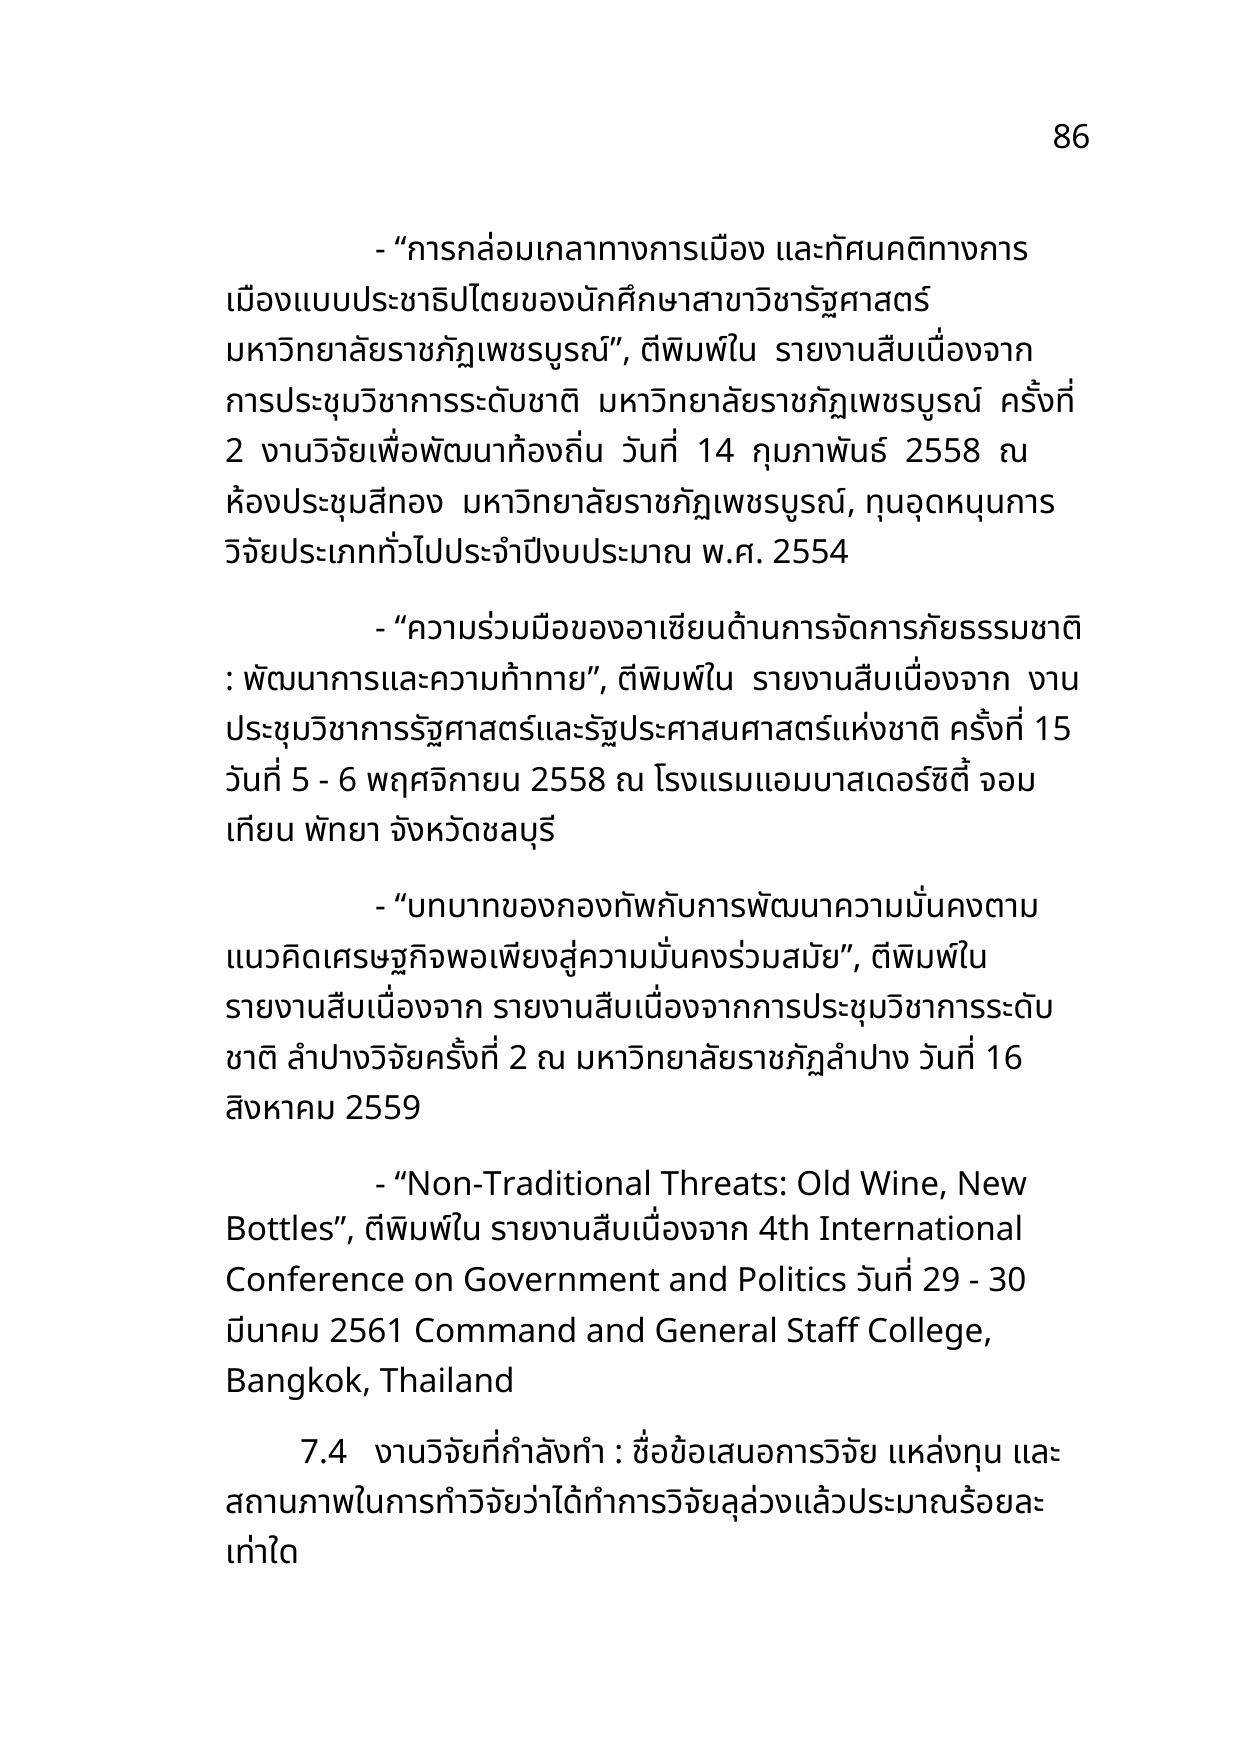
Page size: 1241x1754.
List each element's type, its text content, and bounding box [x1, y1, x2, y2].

text - “ความร่วมมือของอาเซียนด้านการจัดการภัยธรรมชาติ : พัฒนาการและความท้าทาย”, ตีพิมพ์ใน รายงานสืบเนื่องจาก งานประชุมวิชาการรัฐศาสตร์และรัฐประศาสนศาสตร์แห่งชาติ ครั้งที่ 15 วันที่ 5 - 6 พฤศจิกายน 2558 ณ โรงแรมแอมบาสเดอร์ซิตี้ จอมเทียน พัทยา จังหวัดชลบุรี [225, 604, 1090, 857]
text 7.4 งานวิจัยที่กำลังทำ : ชื่อข้อเสนอการวิจัย แหล่งทุน และสถานภาพในการทำวิจัยว่าได้ทำการวิจัยลุล่วงแล้วประมาณร้อยละเท่าใด [225, 1427, 1090, 1579]
text - “Non-Traditional Threats: Old Wine, New Bottles”, ตีพิมพ์ใน รายงานสืบเนื่องจาก 4th International Conference on Government and Politics วันที่ 29 - 30 มีนาคม 2561 Command and General Staff College, Bangkok, Thailand [225, 1160, 1090, 1402]
text - “การกล่อมเกลาทางการเมือง และทัศนคติทางการเมืองแบบประชาธิปไตยของนักศึกษาสาขาวิชารัฐศาสตร์ มหาวิทยาลัยราชภัฏเพชรบูรณ์”, ตีพิมพ์ใน รายงานสืบเนื่องจาก การประชุมวิชาการระดับชาติ มหาวิทยาลัยราชภัฏเพชรบูรณ์ ครั้งที่ 2 งานวิจัยเพื่อพัฒนาท้องถิ่น วันที่ 14 กุมภาพันธ์ 2558 ณ ห้องประชุมสีทอง มหาวิทยาลัยราชภัฏเพชรบูรณ์, ทุนอุดหนุนการวิจัยประเภททั่วไปประจำปีงบประมาณ พ.ศ. 2554 [225, 225, 1090, 579]
text - “บทบาทของกองทัพกับการพัฒนาความมั่นคงตามแนวคิดเศรษฐกิจพอเพียงสู่ความมั่นคงร่วมสมัย”, ตีพิมพ์ใน รายงานสืบเนื่องจาก รายงานสืบเนื่องจากการประชุมวิชาการระดับชาติ ลำปางวิจัยครั้งที่ 2 ณ มหาวิทยาลัยราชภัฏลำปาง วันที่ 16 สิงหาคม 2559 [225, 882, 1090, 1135]
